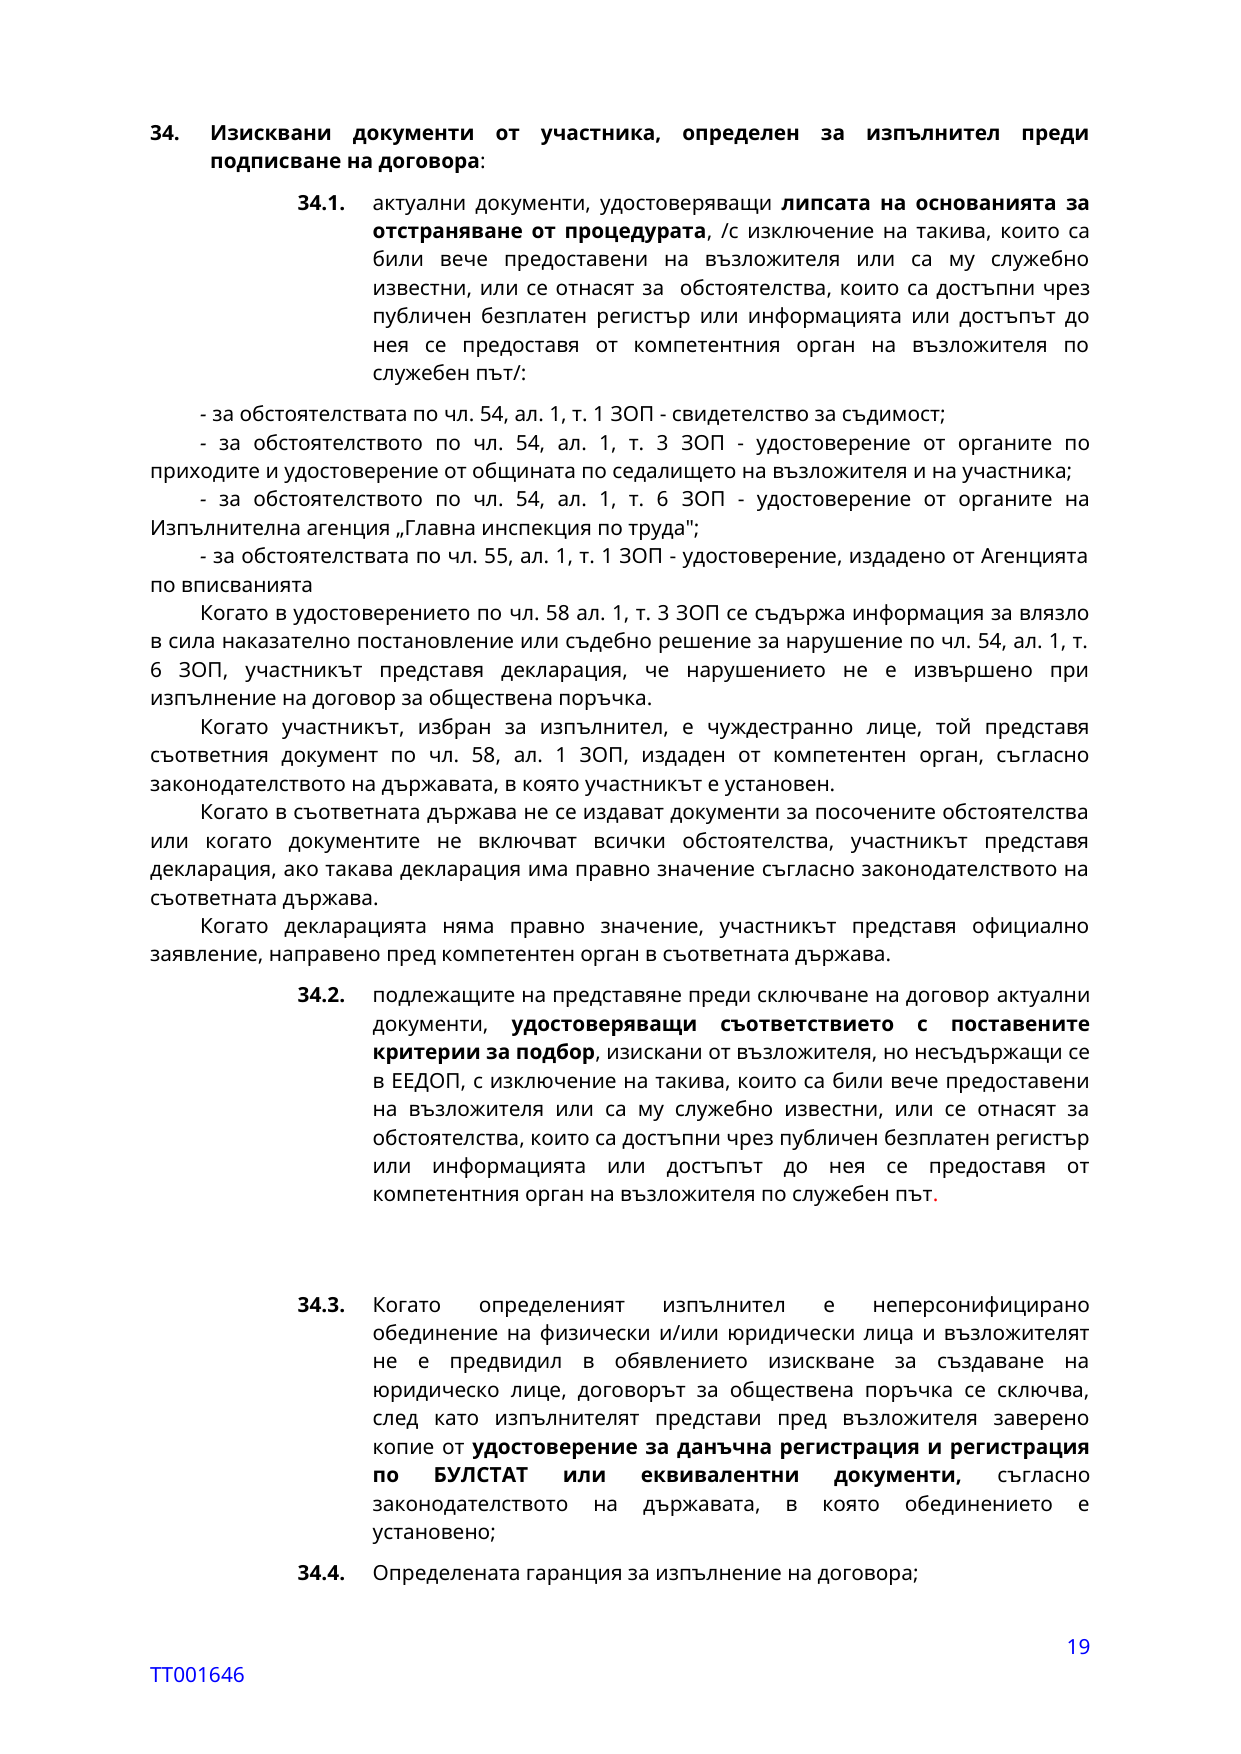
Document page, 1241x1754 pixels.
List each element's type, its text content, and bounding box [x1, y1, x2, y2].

list Изисквани документи от участника, определен за изпълнител преди подписване на договора: [150, 118, 1090, 175]
text - за обстоятелствата по чл. 55, ал. 1, т. 1 ЗОП - удостоверение, издадено от Агенцията по вписванията [150, 541, 1090, 598]
list актуални документи, удостоверяващи липсата на основанията за отстраняване от процедурата, /с изключение на такива, които са били вече предоставени на възложителя или са му служебно известни, или се отнасят за обстоятелства, които са достъпни чрез публичен безплатен регистър или информацията или достъпът до нея се предоставя от компетентния орган на възложителя по служебен път/: [297, 188, 1090, 387]
text - за обстоятелствата по чл. 54, ал. 1, т. 1 ЗОП - свидетелство за съдимост; [150, 399, 1090, 428]
text Когато в съответната държава не се издават документи за посочените обстоятелства или когато документите не включват всички обстоятелства, участникът представя декларация, ако такава декларация има правно значение съгласно законодателството на съответната държава. [150, 797, 1090, 911]
text - за обстоятелството по чл. 54, ал. 1, т. 3 ЗОП - удостоверение от органите по приходите и удостоверение от общината по седалището на възложителя и на участника; [150, 428, 1090, 484]
text - за обстоятелството по чл. 54, ал. 1, т. 6 ЗОП - удостоверение от органите на Изпълнителна агенция „Главна инспекция по труда"; [150, 484, 1090, 541]
list Определената гаранция за изпълнение на договора; [297, 1558, 1090, 1587]
text Когато участникът, избран за изпълнител, е чуждестранно лице, той представя съответния документ по чл. 58, ал. 1 ЗОП, издаден от компетентен орган, съгласно законодателството на държавата, в която участникът е установен. [150, 712, 1090, 797]
list подлежащите на представяне преди сключване на договор актуални документи, удостоверяващи съответствието с поставените критерии за подбор, изискани от възложителя, но несъдържащи се в ЕЕДОП, с изключение на такива, които са били вече предоставени на възложителя или са му служебно известни, или се отнасят за обстоятелства, които са достъпни чрез публичен безплатен регистър или информацията или достъпът до нея се предоставя от компетентния орган на възложителя по служебен път. [297, 980, 1090, 1208]
text Когато в удостоверението по чл. 58 ал. 1, т. 3 ЗОП се съдържа информация за влязло в сила наказателно постановление или съдебно решение за нарушение по чл. 54, ал. 1, т. 6 ЗОП, участникът представя декларация, че нарушението не е извършено при изпълнение на договор за обществена поръчка. [150, 598, 1090, 712]
text Когато декларацията няма правно значение, участникът представя официално заявление, направено пред компетентен орган в съответната държава. [150, 911, 1090, 968]
list Когато определеният изпълнител е неперсонифицирано обединение на физически и/или юридически лица и възложителят не е предвидил в обявлението изискване за създаване на юридическо лице, договорът за обществена поръчка се сключва, след като изпълнителят представи пред възложителя заверено копие от удостоверение за данъчна регистрация и регистрация по БУЛСТАТ или еквивалентни документи, съгласно законодателството на държавата, в която обединението е установено; [297, 1290, 1090, 1546]
